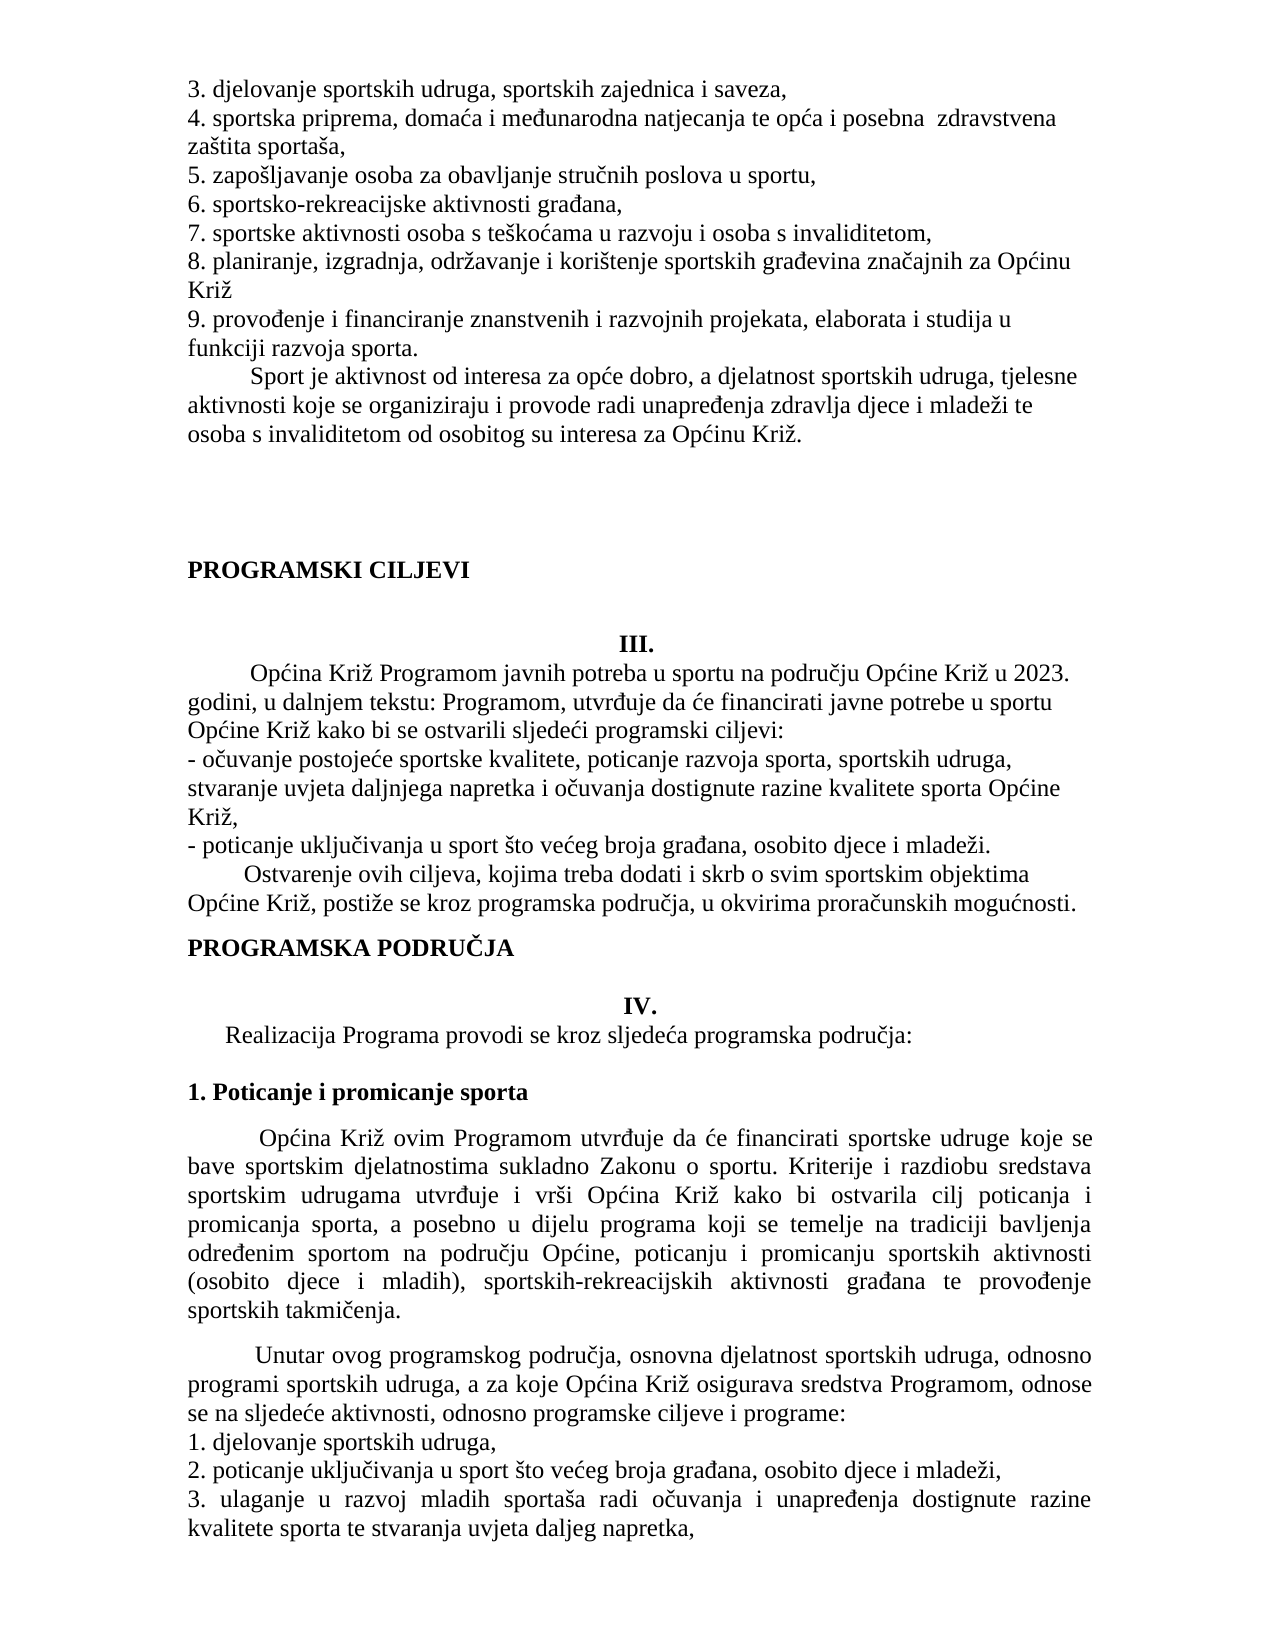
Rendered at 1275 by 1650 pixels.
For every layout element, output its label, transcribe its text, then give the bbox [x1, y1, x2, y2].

text IV. [187, 991, 1093, 1020]
text Unutar ovog programskog područja, osnovna djelatnost sportskih udruga, odnosno programi sportskih udruga, a za koje Općina Križ osigurava sredstva Programom, odnose se na sljedeće aktivnosti, odnosno programske ciljeve i programe: [187, 1341, 1093, 1427]
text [187, 74, 1093, 448]
text PROGRAMSKI CILJEVI [187, 555, 1093, 584]
text 1. Poticanje i promicanje sporta [187, 1077, 1093, 1106]
text 1. djelovanje sportskih udruga, [187, 1427, 1093, 1456]
text Realizacija Programa provodi se kroz sljedeća programska područja: [187, 1020, 1093, 1077]
text PROGRAMSKA PODRUČJA [187, 933, 1093, 962]
text 2. poticanje uključivanja u sport što većeg broja građana, osobito djece i mladeži, [187, 1456, 1093, 1484]
text III. Općina Križ Programom javnih potreba u sportu na području Općine Križ u 2023. godini, u dalnjem tekstu: Programom, utvrđuje da će financirati javne potrebe u sportu Općine Križ kako bi se ostvarili sljedeći programski ciljevi: - očuvanje postojeće sportske kvalitete, poticanje razvoja sporta, sportskih udruga, stvaranje uvjeta daljnjega napretka i očuvanja dostignute razine kvalitete sporta Općine Križ, - poticanje uključivanja u sport što većeg broja građana, osobito djece i mladeži. Ostvarenje ovih ciljeva, kojima treba dodati i skrb o svim sportskim objektima Općine Križ, postiže se kroz programska područja, u okvirima proračunskih mogućnosti. [187, 601, 1093, 917]
text Općina Križ ovim Programom utvrđuje da će financirati sportske udruge koje se bave sportskim djelatnostima sukladno Zakonu o sportu. Kriterije i razdiobu sredstava sportskim udrugama utvrđuje i vrši Općina Križ kako bi ostvarila cilj poticanja i promicanja sporta, a posebno u dijelu programa koji se temelje na tradiciji bavljenja određenim sportom na području Općine, poticanju i promicanju sportskih aktivnosti (osobito djece i mladih), sportskih-rekreacijskih aktivnosti građana te provođenje sportskih takmičenja. [187, 1123, 1093, 1324]
text 3. ulaganje u razvoj mladih sportaša radi očuvanja i unapređenja dostignute razine kvalitete sporta te stvaranja uvjeta daljeg napretka, [187, 1484, 1093, 1542]
